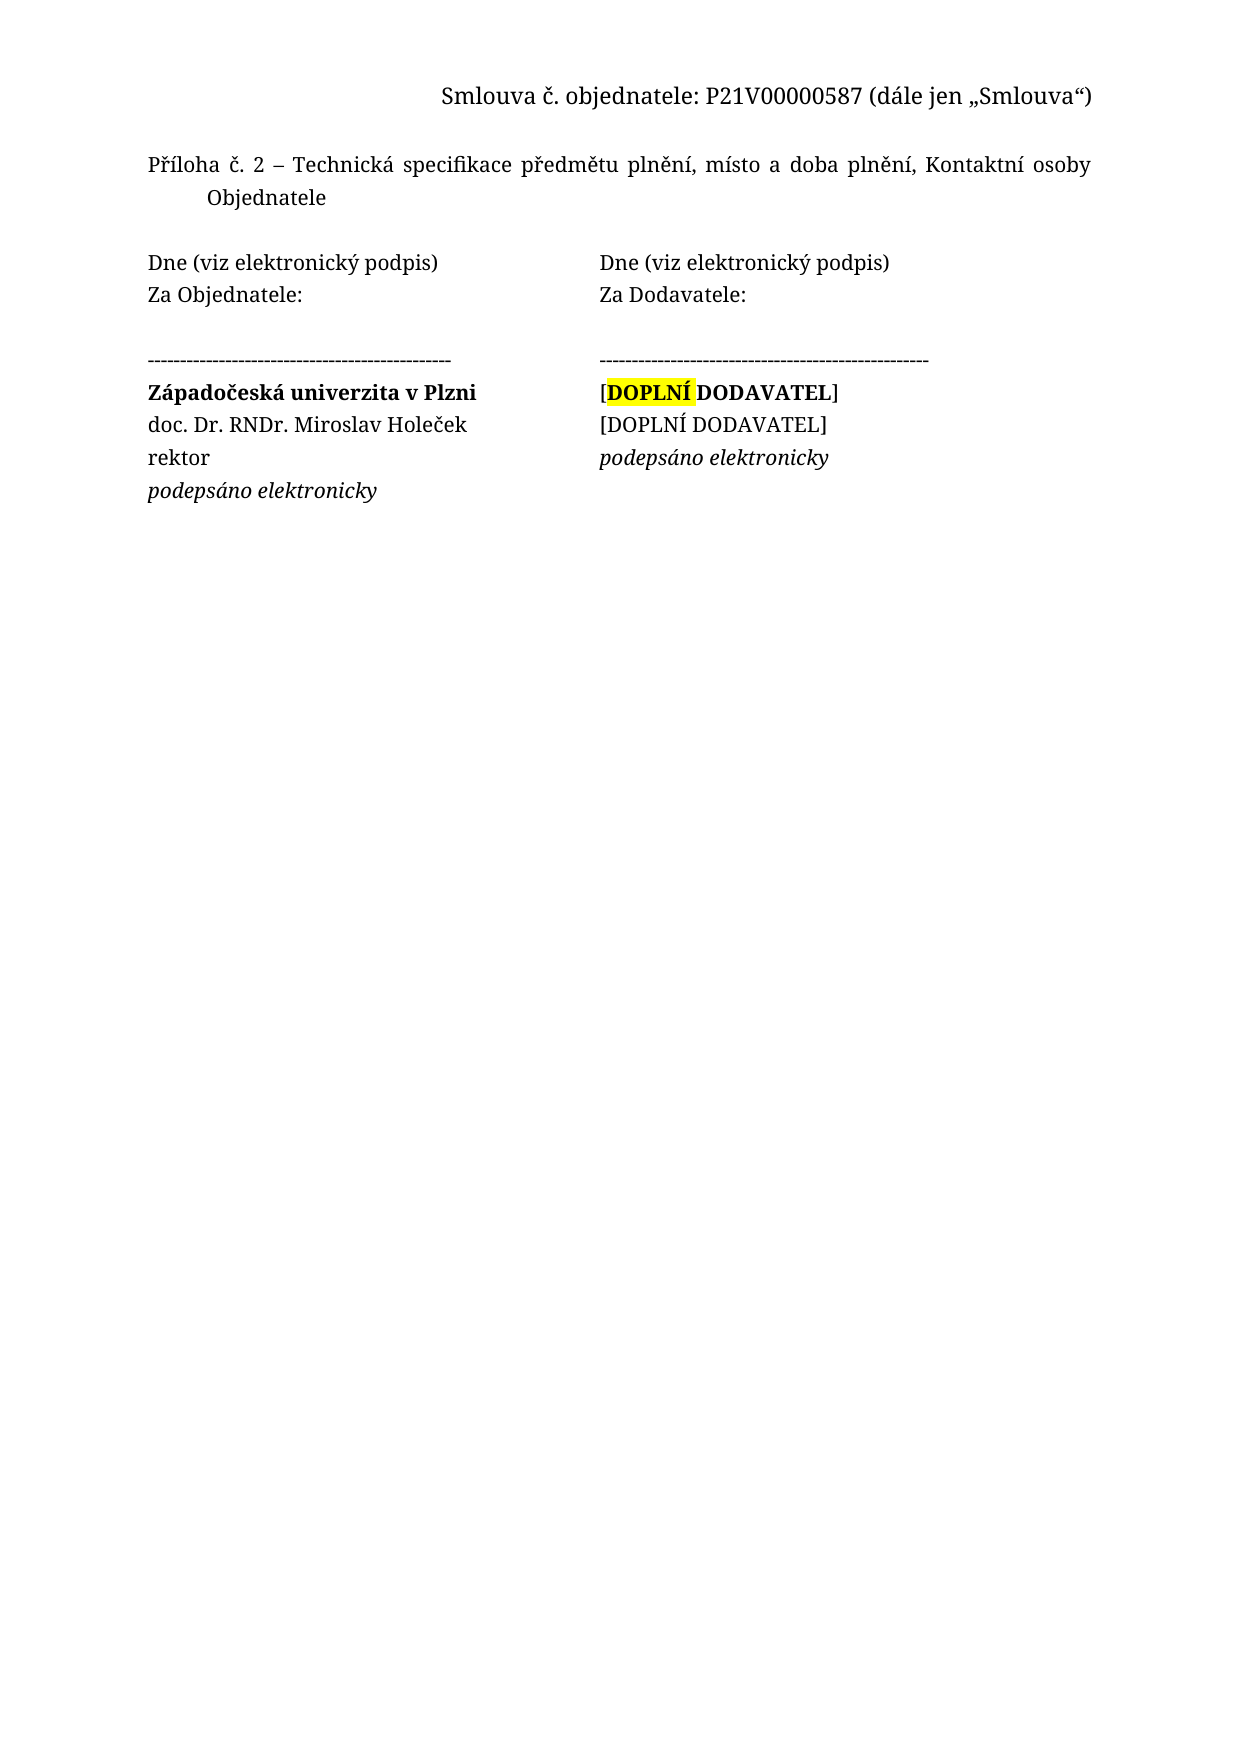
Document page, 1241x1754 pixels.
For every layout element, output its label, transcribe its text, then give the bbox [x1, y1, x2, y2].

table_header Dne (viz elektronický podpis) Za Dodavatele: --------------------------------------------------- [DOPLNÍ DODAVATEL] [DOPLNÍ DODAVATEL] podepsáno elektronicky [588, 248, 1040, 508]
table_header Dne (viz elektronický podpis) Za Objednatele: ----------------------------------------------- Západočeská univerzita v Plzni doc. Dr. RNDr. Miroslav Holeček rektor podepsáno elektronicky [136, 248, 588, 508]
text Příloha č. 2 – Technická specifikace předmětu plnění, místo a doba plnění, Kontaktní osoby Objednatele [148, 150, 1093, 211]
